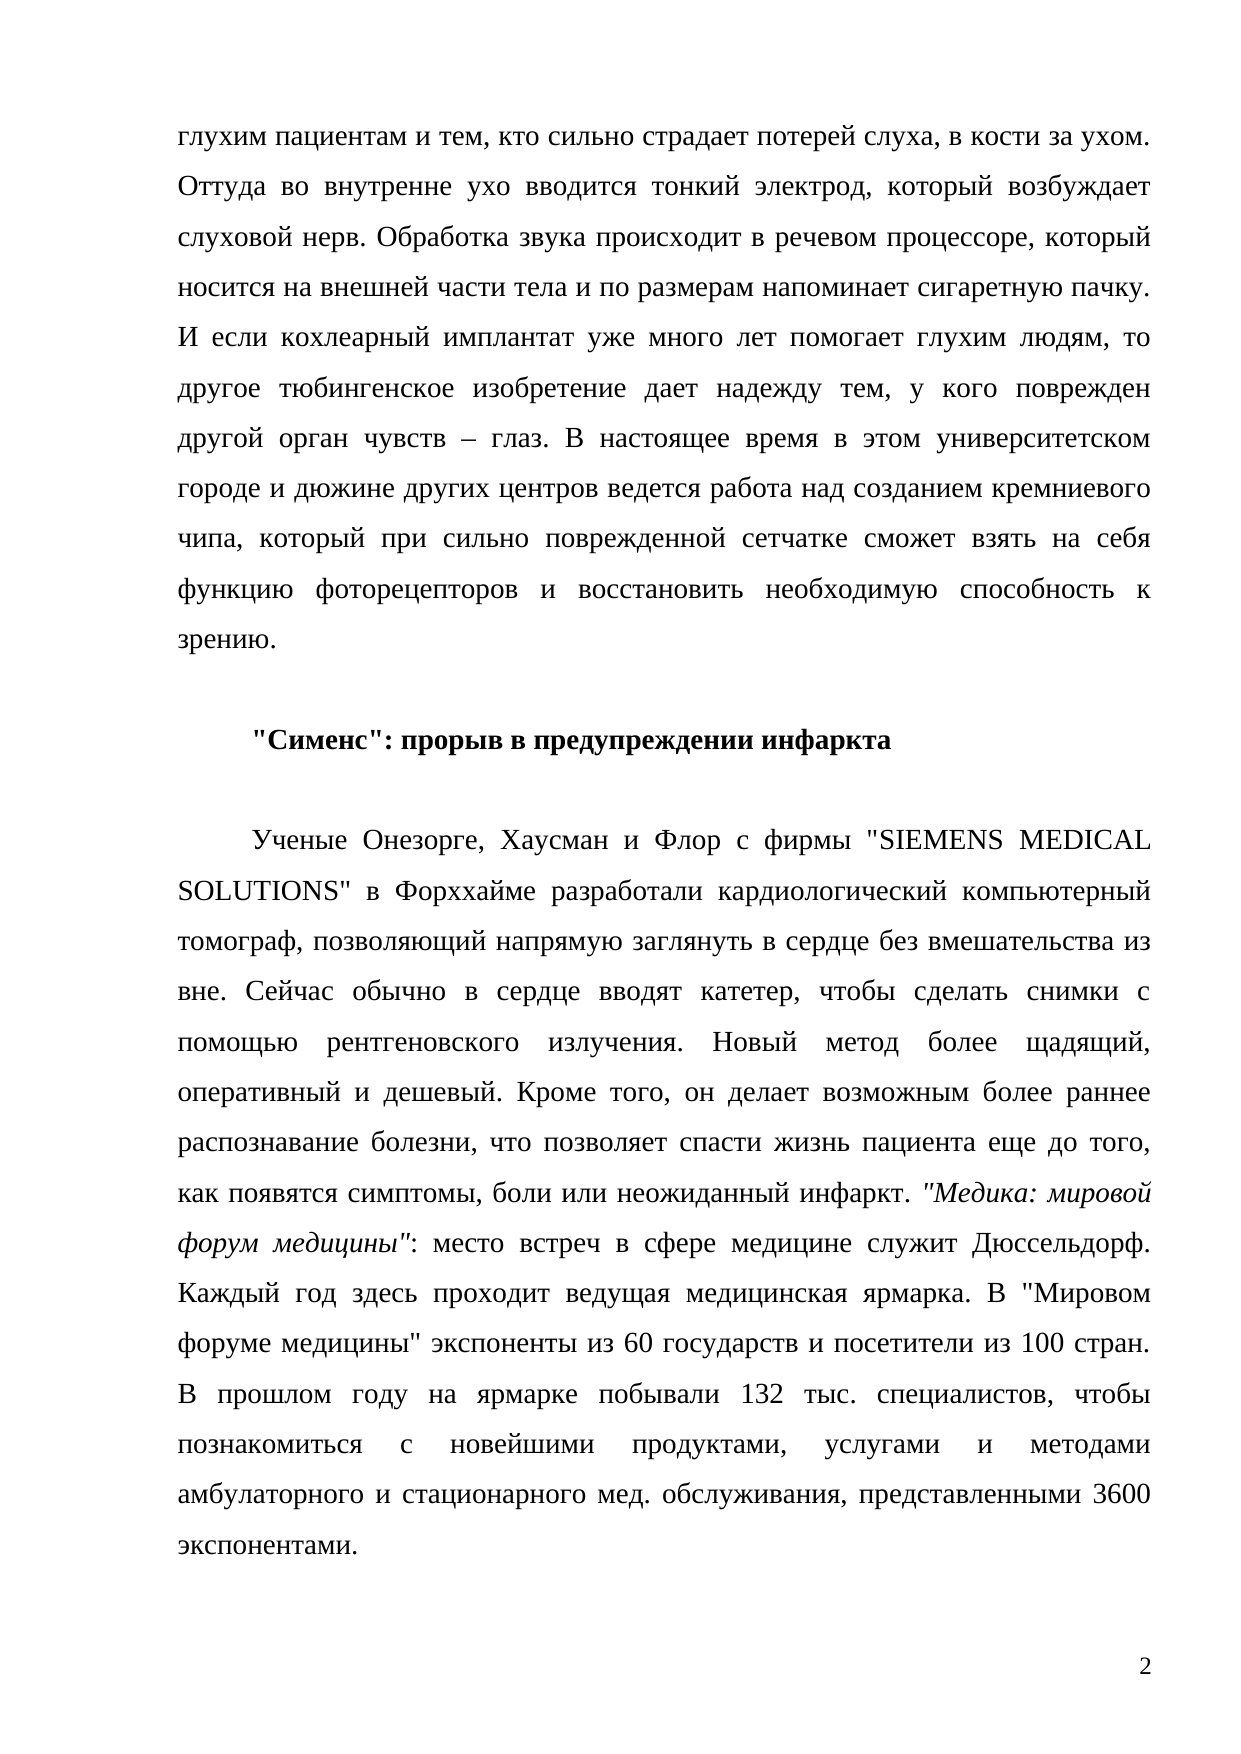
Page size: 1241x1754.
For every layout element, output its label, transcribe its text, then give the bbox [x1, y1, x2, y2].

text Ученые Онезорге, Хаусман и Флор с фирмы "SIEMENS MEDICAL SOLUTIONS" в Форххайме разработали кардиологический компьютерный томограф, позволяющий напрямую заглянуть в сердце без вмешательства из вне. Сейчас обычно в сердце вводят катетер, чтобы сделать снимки с помощью рентгеновского излучения. Новый метод более щадящий, оперативный и дешевый. Кроме того, он делает возможным более раннее распознавание болезни, что позволяет спасти жизнь пациента еще до того, как появятся симптомы, боли или неожиданный инфаркт. "Медика: мировой форум медицины": место встреч в сфере медицине служит Дюссельдорф. Каждый год здесь проходит ведущая медицинская ярмарка. В "Мировом форуме медицины" экспоненты из 60 государств и посетители из 100 стран. В прошлом году на ярмарке побывали 132 тыс. специалистов, чтобы познакомиться с новейшими продуктами, услугами и методами амбулаторного и стационарного мед. обслуживания, представленными 3600 экспонентами. [177, 822, 1152, 1560]
text "Сименс": прорыв в предупреждении инфаркта [177, 722, 1152, 755]
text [177, 118, 1152, 655]
